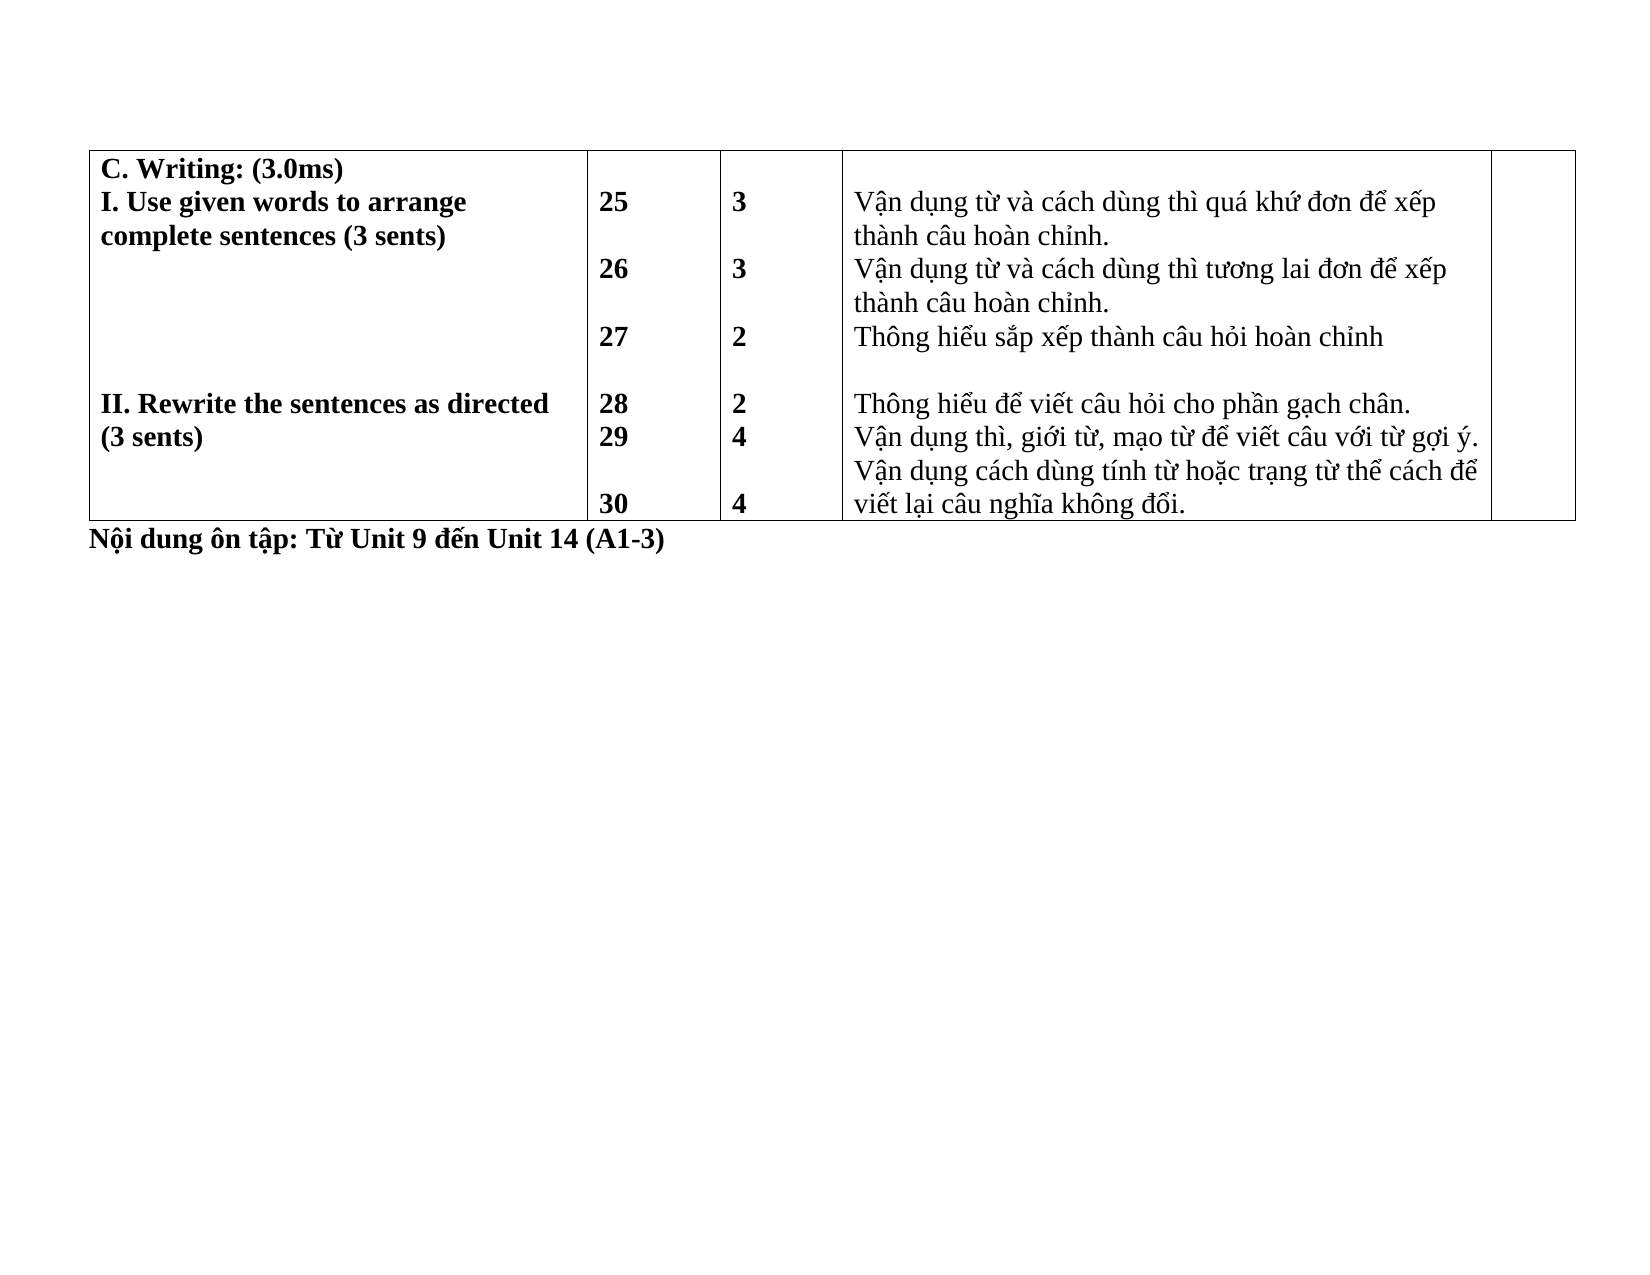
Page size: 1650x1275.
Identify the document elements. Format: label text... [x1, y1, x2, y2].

table_cell 3 3 2 2 4 4 [721, 151, 842, 520]
table_cell 25 26 27 28 29 30 [588, 151, 720, 520]
table_cell Vận dụng từ và cách dùng thì quá khứ đơn để xếp thành câu hoàn chỉnh. Vận dụng từ và cách dùng thì tương lai đơn để xếp thành câu hoàn chỉnh. Thông hiểu sắp xếp thành câu hỏi hoàn chỉnh Thông hiểu để viết câu hỏi cho phần gạch chân. Vận dụng thì, giới từ, mạo từ để viết câu với từ gợi ý. Vận dụng cách dùng tính từ hoặc trạng từ thể cách để viết lại câu nghĩa không đổi. [843, 151, 1491, 520]
table_cell [1492, 151, 1575, 520]
table_cell C. Writing: (3.0ms) I. Use given words to arrange complete sentences (3 sents) II. Rewrite the sentences as directed (3 sents) [90, 151, 587, 520]
text Nội dung ôn tập: Từ Unit 9 đến Unit 14 (A1-3) [89, 521, 1595, 554]
